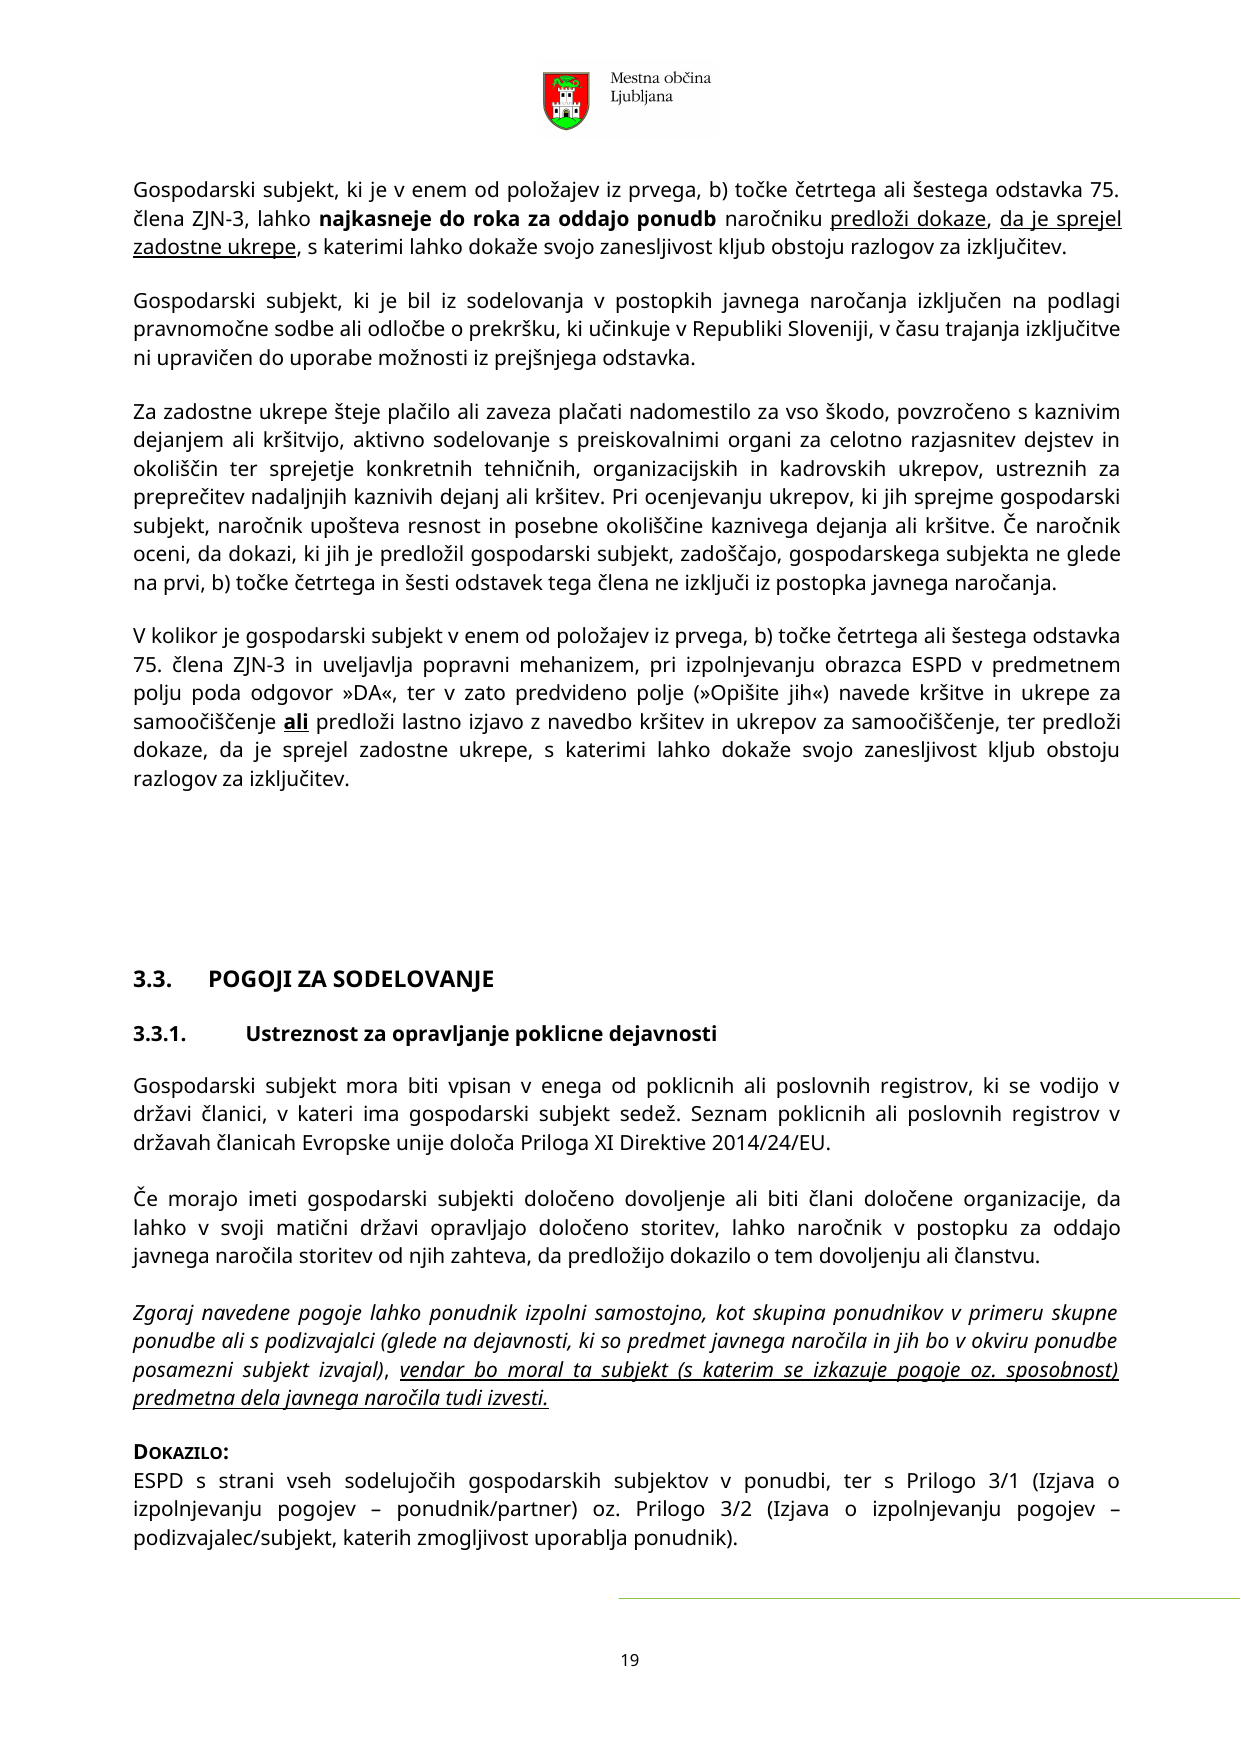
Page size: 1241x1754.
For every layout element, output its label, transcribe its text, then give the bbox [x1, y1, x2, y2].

text Zgoraj navedene pogoje lahko ponudnik izpolni samostojno, kot skupina ponudnikov v primeru skupne ponudbe ali s podizvajalci (glede na dejavnosti, ki so predmet javnega naročila in jih bo v okviru ponudbe posamezni subjekt izvajal), vendar bo moral ta subjekt (s katerim se izkazuje pogoje oz. sposobnost) predmetna dela javnega naročila tudi izvesti. [133, 1298, 1122, 1412]
text Če morajo imeti gospodarski subjekti določeno dovoljenje ali biti člani določene organizacije, da lahko v svoji matični državi opravljajo določeno storitev, lahko naročnik v postopku za oddajo javnega naročila storitev od njih zahteva, da predložijo dokazilo o tem dovoljenju ali članstvu. [133, 1184, 1122, 1270]
text V kolikor je gospodarski subjekt v enem od položajev iz prvega, b) točke četrtega ali šestega odstavka 75. člena ZJN-3 in uveljavlja popravni mehanizem, pri izpolnjevanju obrazca ESPD v predmetnem polju poda odgovor »DA«, ter v zato predvideno polje (»Opišite jih«) navede kršitve in ukrepe za samoočiščenje ali predloži lastno izjavo z navedbo kršitev in ukrepov za samoočiščenje, ter predloži dokaze, da je sprejel zadostne ukrepe, s katerimi lahko dokaže svojo zanesljivost kljub obstoju razlogov za izključitev. [133, 622, 1122, 792]
text Gospodarski subjekt, ki je v enem od položajev iz prvega, b) točke četrtega ali šestega odstavka 75. člena ZJN-3, lahko najkasneje do roka za oddajo ponudb naročniku predloži dokaze, da je sprejel zadostne ukrepe, s katerimi lahko dokaže svojo zanesljivost kljub obstoju razlogov za izključitev. [133, 175, 1122, 261]
picture [536, 59, 719, 139]
text ESPD s strani vseh sodelujočih gospodarskih subjektov v ponudbi, ter s Prilogo 3/1 (Izjava o izpolnjevanju pogojev – ponudnik/partner) oz. Prilogo 3/2 (Izjava o izpolnjevanju pogojev – podizvajalec/subjekt, katerih zmogljivost uporablja ponudnik). [133, 1466, 1122, 1551]
list POGOJI ZA SODELOVANJE [133, 963, 1122, 994]
list Ustreznost za opravljanje poklicne dejavnosti [133, 1019, 1122, 1048]
text Za zadostne ukrepe šteje plačilo ali zaveza plačati nadomestilo za vso škodo, povzročeno s kaznivim dejanjem ali kršitvijo, aktivno sodelovanje s preiskovalnimi organi za celotno razjasnitev dejstev in okoliščin ter sprejetje konkretnih tehničnih, organizacijskih in kadrovskih ukrepov, ustreznih za preprečitev nadaljnjih kaznivih dejanj ali kršitev. Pri ocenjevanju ukrepov, ki jih sprejme gospodarski subjekt, naročnik upošteva resnost in posebne okoliščine kaznivega dejanja ali kršitve. Če naročnik oceni, da dokazi, ki jih je predložil gospodarski subjekt, zadoščajo, gospodarskega subjekta ne glede na prvi, b) točke četrtega in šesti odstavek tega člena ne izključi iz postopka javnega naročanja. [133, 397, 1122, 596]
text Gospodarski subjekt, ki je bil iz sodelovanja v postopkih javnega naročanja izključen na podlagi pravnomočne sodbe ali odločbe o prekršku, ki učinkuje v Republiki Sloveniji, v času trajanja izključitve ni upravičen do uporabe možnosti iz prejšnjega odstavka. [133, 286, 1122, 371]
text Gospodarski subjekt mora biti vpisan v enega od poklicnih ali poslovnih registrov, ki se vodijo v državi članici, v kateri ima gospodarski subjekt sedež. Seznam poklicnih ali poslovnih registrov v državah članicah Evropske unije določa Priloga XI Direktive 2014/24/EU. [133, 1071, 1122, 1156]
text Dokazilo: [133, 1437, 1122, 1466]
